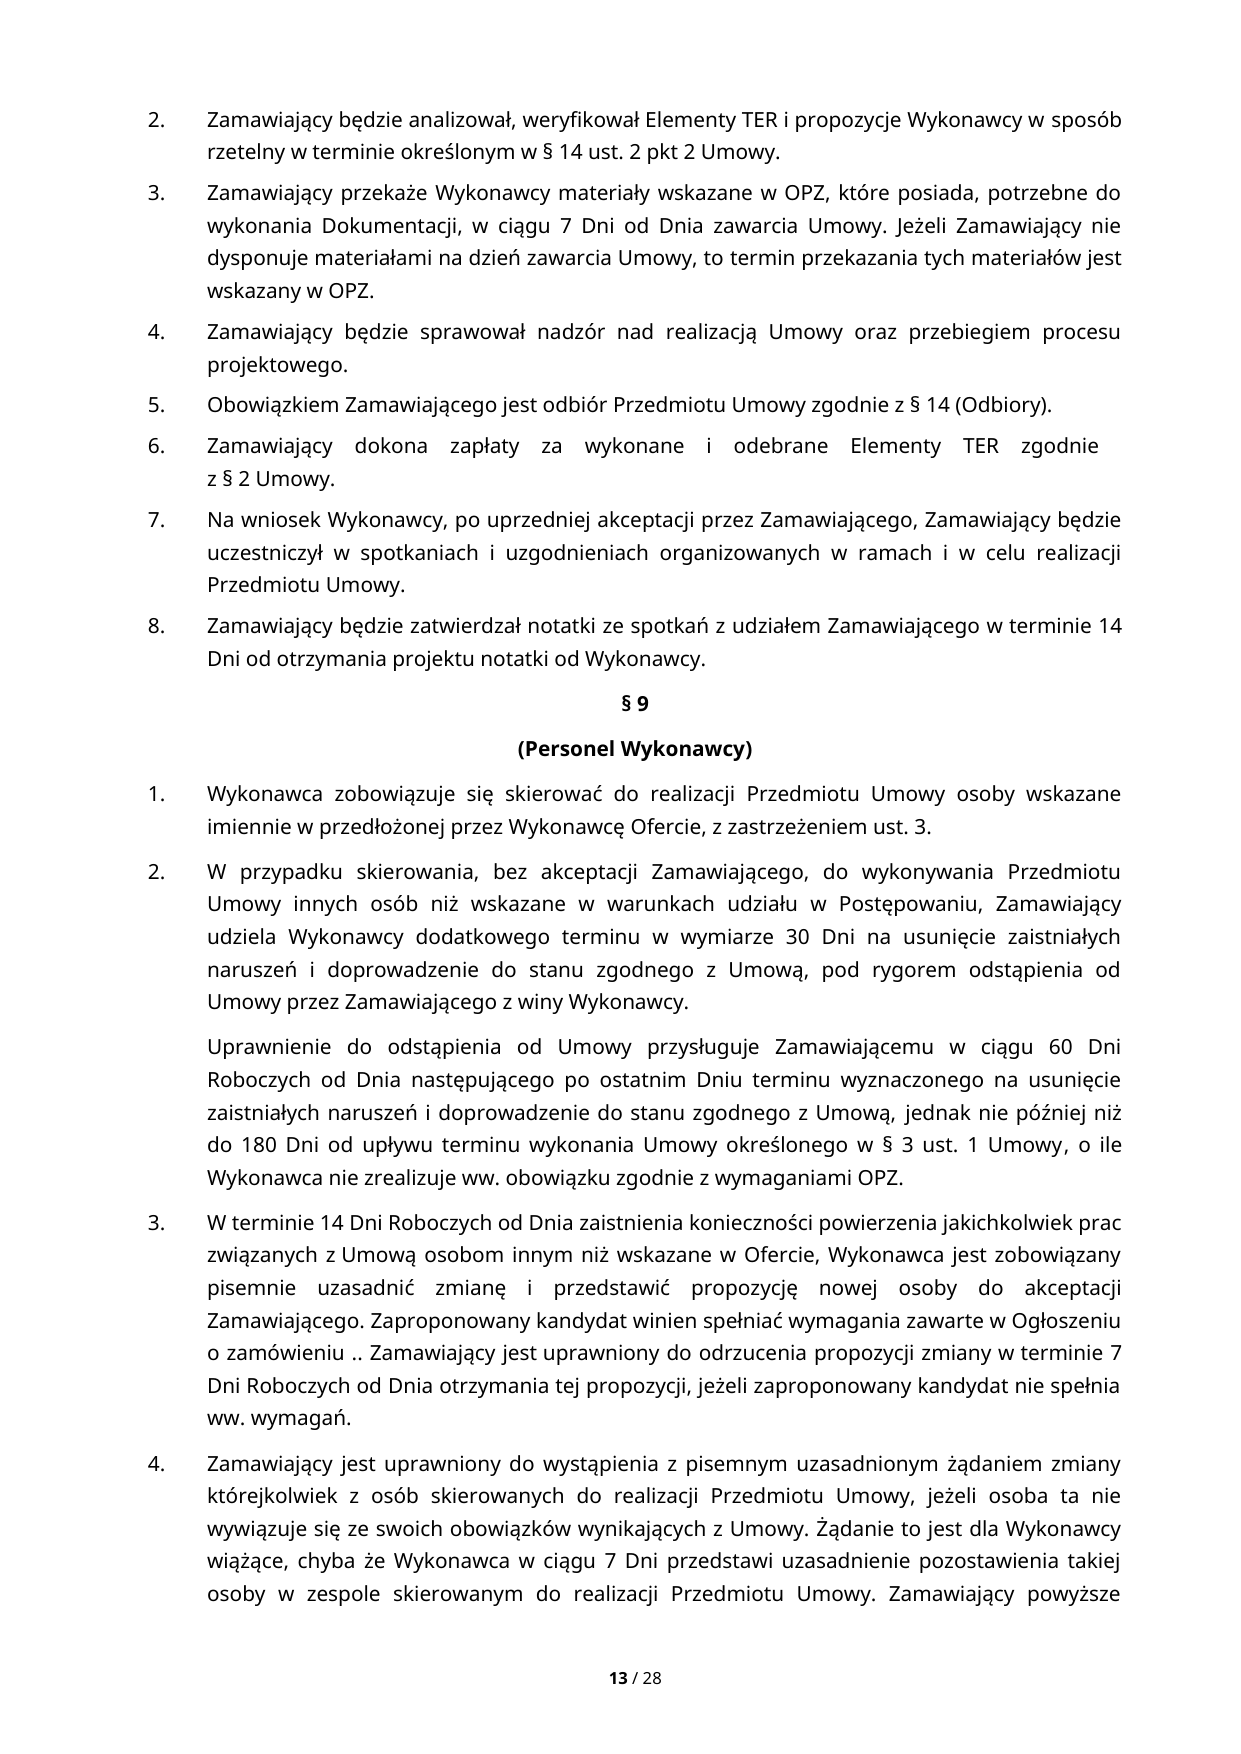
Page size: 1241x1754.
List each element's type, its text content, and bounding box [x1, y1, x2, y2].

text Uprawnienie do odstąpienia od Umowy przysługuje Zamawiającemu w ciągu 60 Dni Roboczych od Dnia następującego po ostatnim Dniu terminu wyznaczonego na usunięcie zaistniałych naruszeń i doprowadzenie do stanu zgodnego z Umową, jednak nie później niż do 180 Dni od upływu terminu wykonania Umowy określonego w § 3 ust. 1 Umowy, o ile Wykonawca nie zrealizuje ww. obowiązku zgodnie z wymaganiami OPZ. [207, 1032, 1122, 1191]
list W terminie 14 Dni Roboczych od Dnia zaistnienia konieczności powierzenia jakichkolwiek prac związanych z Umową osobom innym niż wskazane w Ofercie, Wykonawca jest zobowiązany pisemnie uzasadnić zmianę i przedstawić propozycję nowej osoby do akceptacji Zamawiającego. Zaproponowany kandydat winien spełniać wymagania zawarte w Ogłoszeniu o zamówieniu .. Zamawiający jest uprawniony do odrzucenia propozycji zmiany w terminie 7 Dni Roboczych od Dnia otrzymania tej propozycji, jeżeli zaproponowany kandydat nie spełnia ww. wymagań. [148, 1208, 1122, 1432]
list Wykonawca zobowiązuje się skierować do realizacji Przedmiotu Umowy osoby wskazane imiennie w przedłożonej przez Wykonawcę Ofercie, z zastrzeżeniem ust. 3. [148, 779, 1122, 840]
text (Personel Wykonawcy) [148, 734, 1122, 762]
list Zamawiający będzie sprawował nadzór nad realizacją Umowy oraz przebiegiem procesu projektowego. [148, 317, 1122, 378]
text § 9 [148, 689, 1122, 717]
list Zamawiający dokona zapłaty za wykonane i odebrane Elementy TER zgodnie z § 2 Umowy. [148, 432, 1122, 493]
list Na wniosek Wykonawcy, po uprzedniej akceptacji przez Zamawiającego, Zamawiający będzie uczestniczył w spotkaniach i uzgodnieniach organizowanych w ramach i w celu realizacji Przedmiotu Umowy. [148, 505, 1122, 599]
list Zamawiający będzie analizował, weryfikował Elementy TER i propozycje Wykonawcy w sposób rzetelny w terminie określonym w § 14 ust. 2 pkt 2 Umowy. [148, 105, 1122, 166]
list Obowiązkiem Zamawiającego jest odbiór Przedmiotu Umowy zgodnie z § 14 (Odbiory). [148, 391, 1122, 419]
list Zamawiający będzie zatwierdzał notatki ze spotkań z udziałem Zamawiającego w terminie 14 Dni od otrzymania projektu notatki od Wykonawcy. [148, 611, 1122, 672]
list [148, 1449, 1122, 1607]
list Zamawiający przekaże Wykonawcy materiały wskazane w OPZ, które posiada, potrzebne do wykonania Dokumentacji, w ciągu 7 Dni od Dnia zawarcia Umowy. Jeżeli Zamawiający nie dysponuje materiałami na dzień zawarcia Umowy, to termin przekazania tych materiałów jest wskazany w OPZ. [148, 178, 1122, 304]
list W przypadku skierowania, bez akceptacji Zamawiającego, do wykonywania Przedmiotu Umowy innych osób niż wskazane w warunkach udziału w Postępowaniu, Zamawiający udziela Wykonawcy dodatkowego terminu w wymiarze 30 Dni na usunięcie zaistniałych naruszeń i doprowadzenie do stanu zgodnego z Umową, pod rygorem odstąpienia od Umowy przez Zamawiającego z winy Wykonawcy. [148, 857, 1122, 1016]
